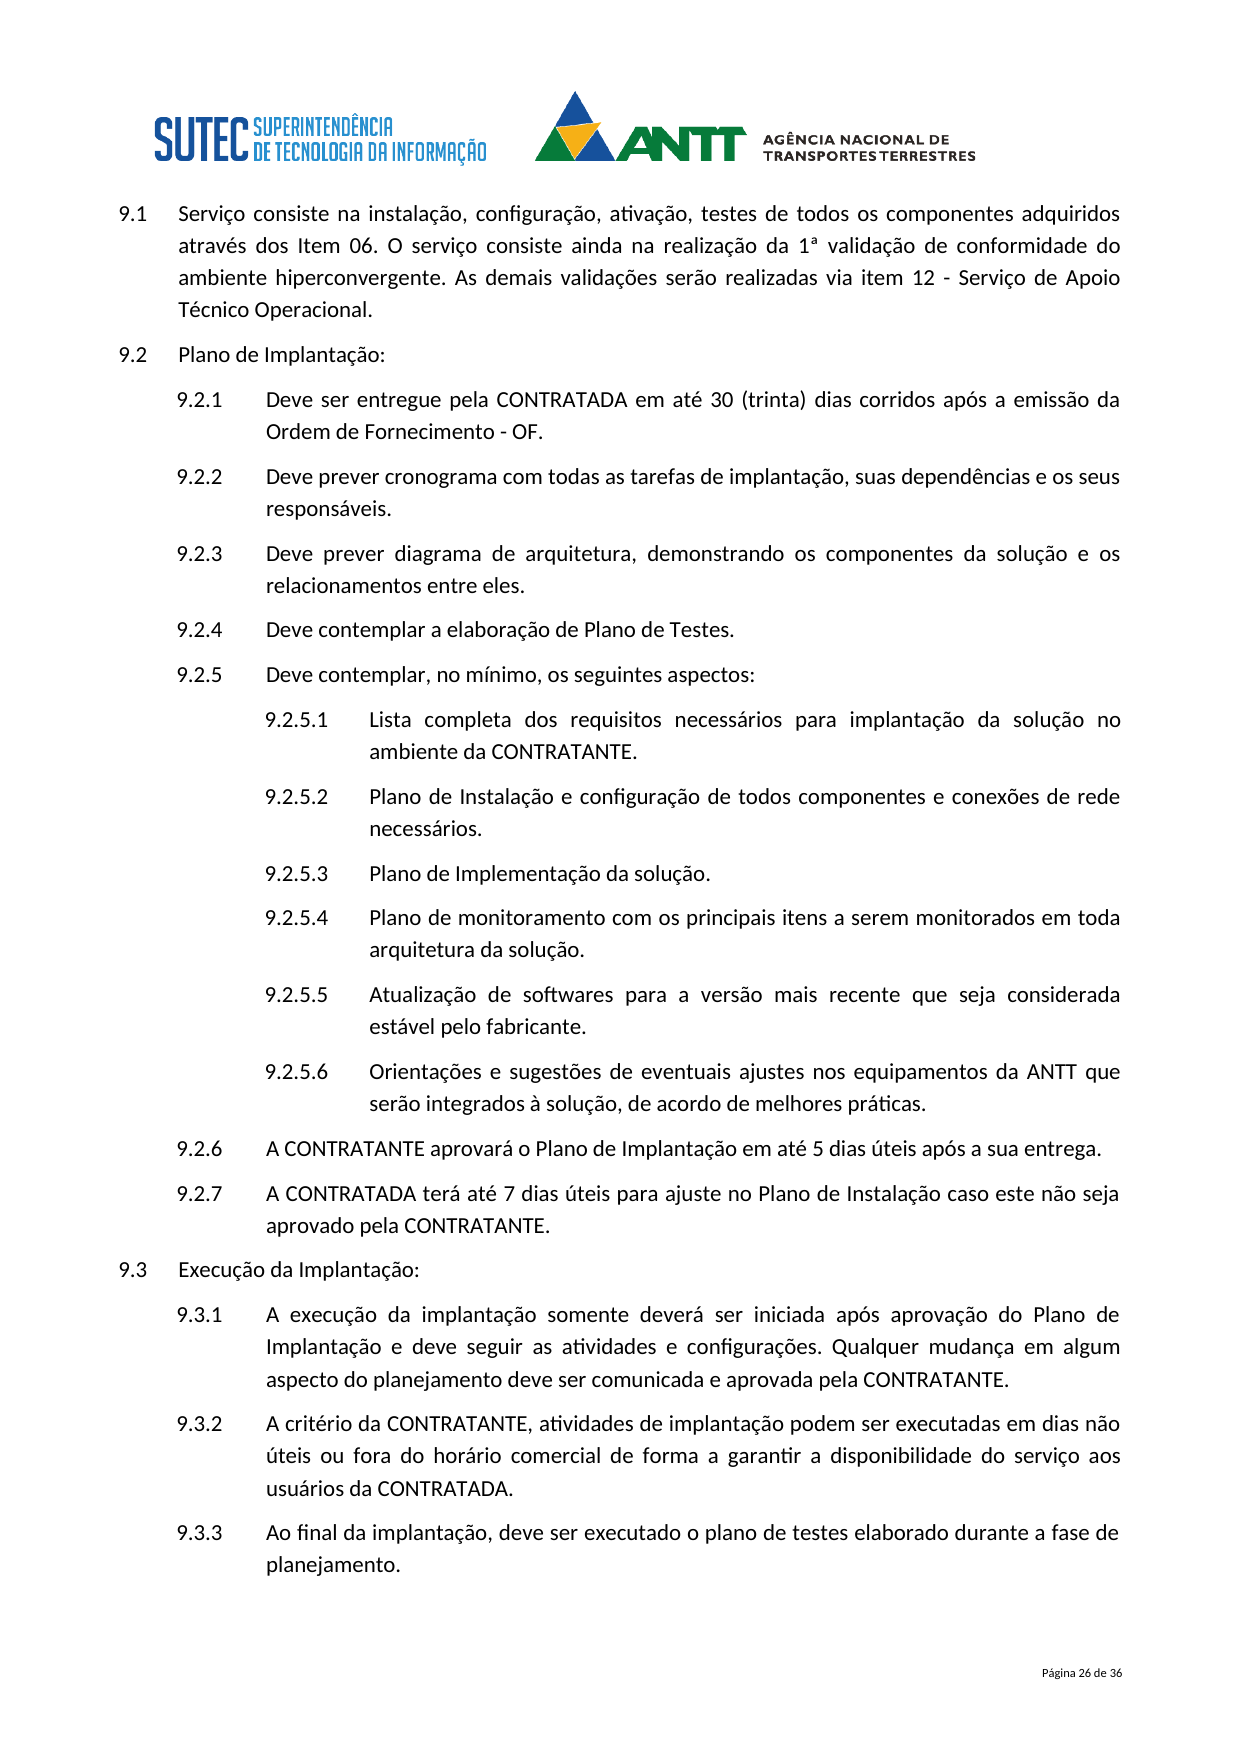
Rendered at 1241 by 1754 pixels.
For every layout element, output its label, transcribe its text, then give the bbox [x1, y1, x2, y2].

subtitle Plano de Implantação: [118, 340, 1122, 368]
subtitle Plano de Instalação e configuração de todos componentes e conexões de rede necessários. [264, 782, 1122, 842]
subtitle Orientações e sugestões de eventuais ajustes nos equipamentos da ANTT que serão integrados à solução, de acordo de melhores práticas. [264, 1057, 1122, 1117]
subtitle Atualização de softwares para a versão mais recente que seja considerada estável pelo fabricante. [264, 980, 1122, 1041]
subtitle Lista completa dos requisitos necessários para implantação da solução no ambiente da CONTRATANTE. [264, 705, 1122, 765]
subtitle Deve prever cronograma com todas as tarefas de implantação, suas dependências e os seus responsáveis. [176, 462, 1122, 522]
subtitle Deve contemplar a elaboração de Plano de Testes. [176, 616, 1122, 644]
subtitle Ao final da implantação, deve ser executado o plano de testes elaborado durante a fase de planejamento. [176, 1518, 1122, 1579]
subtitle Serviço consiste na instalação, configuração, ativação, testes de todos os componentes adquiridos através dos Item 06. O serviço consiste ainda na realização da 1ª validação de conformidade do ambiente hiperconvergente. As demais validações serão realizadas via item 12 - Serviço de Apoio Técnico Operacional. [118, 199, 1122, 324]
subtitle Plano de Implementação da solução. [264, 859, 1122, 887]
subtitle A CONTRATADA terá até 7 dias úteis para ajuste no Plano de Instalação caso este não seja aprovado pela CONTRATANTE. [176, 1179, 1122, 1239]
subtitle Deve ser entregue pela CONTRATADA em até 30 (trinta) dias corridos após a emissão da Ordem de Fornecimento - OF. [176, 385, 1122, 445]
subtitle A critério da CONTRATANTE, atividades de implantação podem ser executadas em dias não úteis ou fora do horário comercial de forma a garantir a disponibilidade do serviço aos usuários da CONTRATADA. [176, 1409, 1122, 1502]
subtitle Deve prever diagrama de arquitetura, demonstrando os componentes da solução e os relacionamentos entre eles. [176, 539, 1122, 599]
subtitle Plano de monitoramento com os principais itens a serem monitorados em toda arquitetura da solução. [264, 903, 1122, 964]
subtitle Deve contemplar, no mínimo, os seguintes aspectos: [176, 660, 1122, 688]
picture [118, 73, 1004, 199]
subtitle Execução da Implantação: [118, 1256, 1122, 1284]
subtitle A CONTRATANTE aprovará o Plano de Implantação em até 5 dias úteis após a sua entrega. [176, 1134, 1122, 1162]
subtitle A execução da implantação somente deverá ser iniciada após aprovação do Plano de Implantação e deve seguir as atividades e configurações. Qualquer mudança em algum aspecto do planejamento deve ser comunicada e aprovada pela CONTRATANTE. [176, 1300, 1122, 1393]
